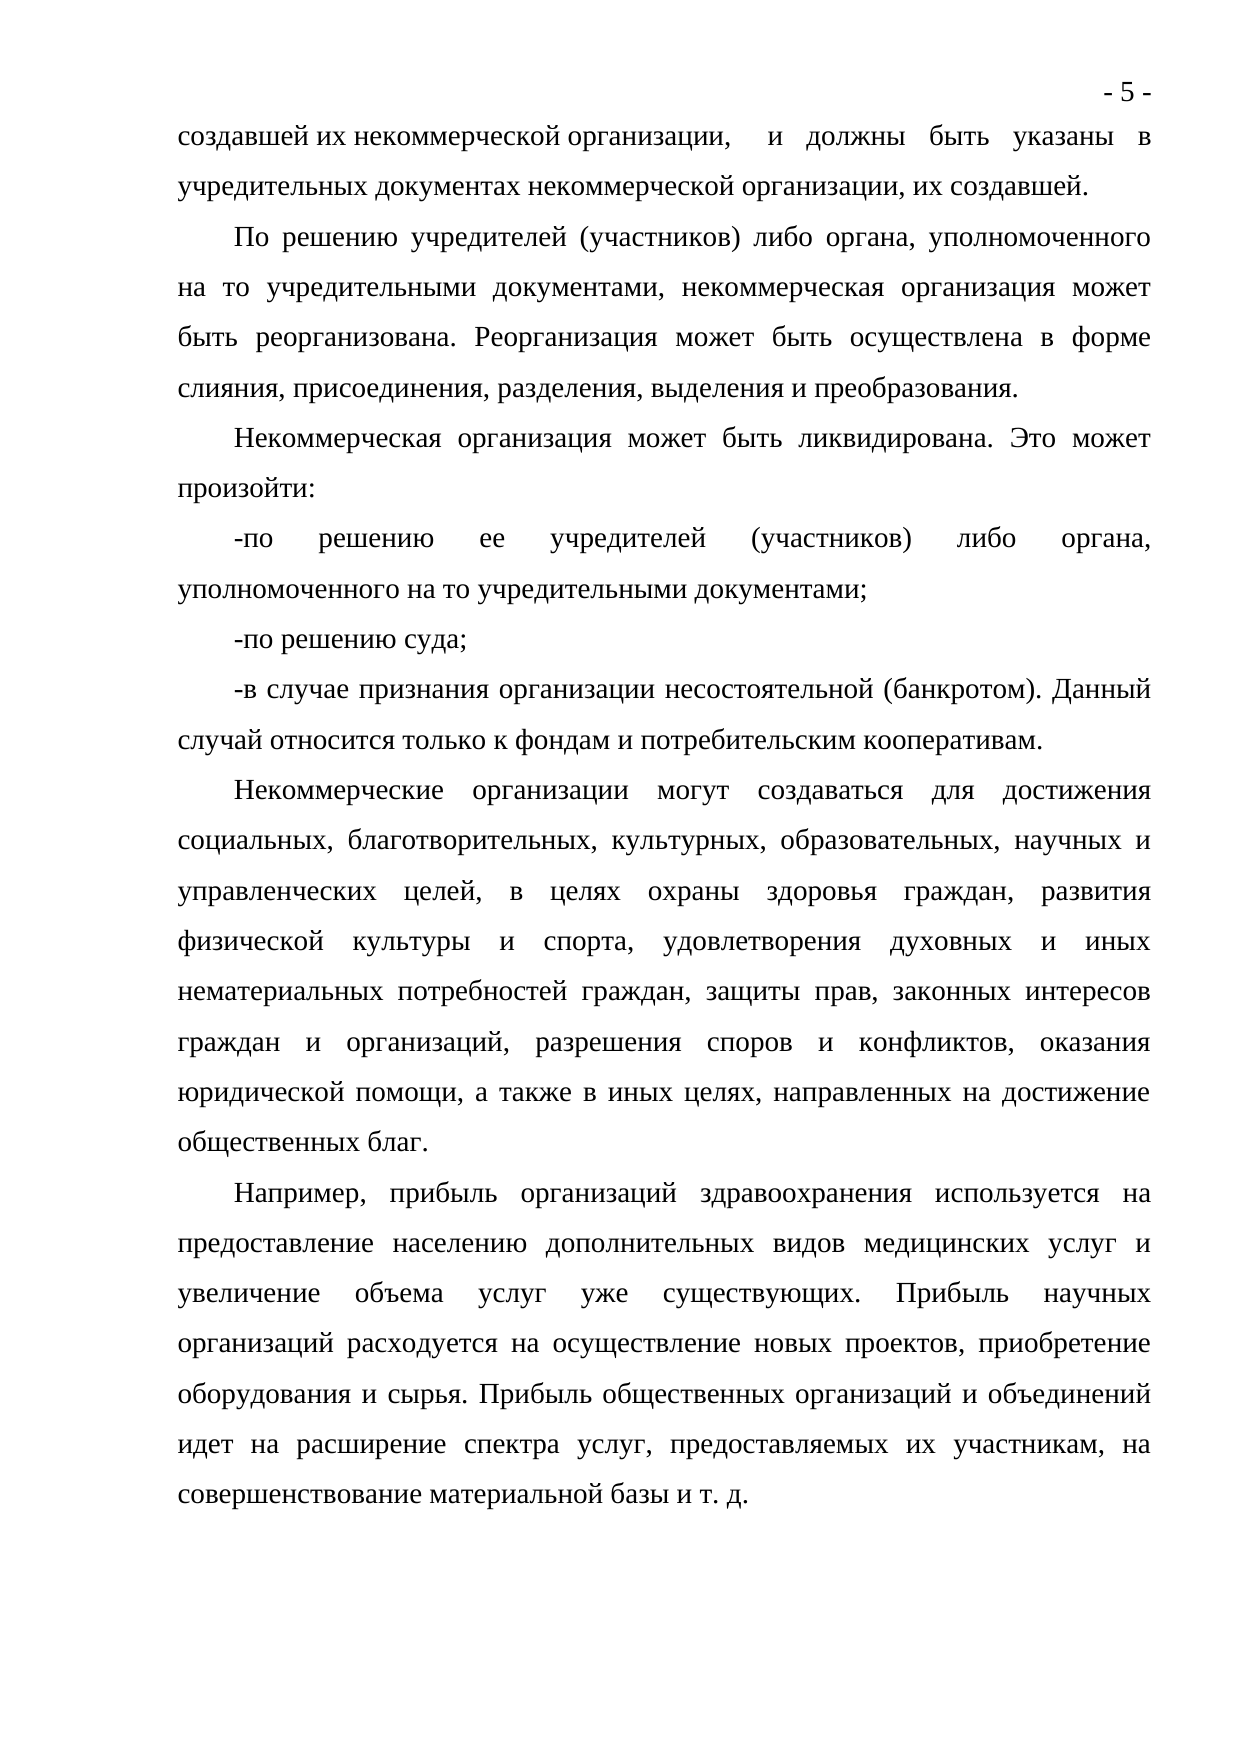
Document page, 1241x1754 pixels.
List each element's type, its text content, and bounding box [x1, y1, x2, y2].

text -по решению суда; [177, 621, 1152, 655]
text Некоммерческая организация может быть ликвидирована. Это может произойти: [177, 420, 1152, 504]
text По решению учредителей (участников) либо органа, уполномоченного на то учредительными документами, некоммерческая организация может быть реорганизована. Реорганизация может быть осуществлена в форме слияния, присоединения, разделения, выделения и преобразования. [177, 219, 1152, 403]
text -по решению ее учредителей (участников) либо органа, уполномоченного на то учредительными документами; [177, 521, 1152, 604]
text Некоммерческие организации могут создаваться для достижения социальных, благотворительных, культурных, образовательных, научных и управленческих целей, в целях охраны здоровья граждан, развития физической культуры и спорта, удовлетворения духовных и иных нематериальных потребностей граждан, защиты прав, законных интересов граждан и организаций, разрешения споров и конфликтов, оказания юридической помощи, а также в иных целях, направленных на достижение общественных благ. [177, 772, 1152, 1158]
text Например, прибыль организаций здравоохранения используется на предоставление населению дополнительных видов медицинских услуг и увеличение объема услуг уже существующих. Прибыль научных организаций расходуется на осуществление новых проектов, приобретение оборудования и сырья. Прибыль общественных организаций и объединений идет на расширение спектра услуг, предоставляемых их участникам, на совершенствование материальной базы и т. д. [177, 1175, 1152, 1510]
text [177, 118, 1152, 202]
text -в случае признания организации несостоятельной (банкротом). Данный случай относится только к фондам и потребительским кооперативам. [177, 672, 1152, 755]
